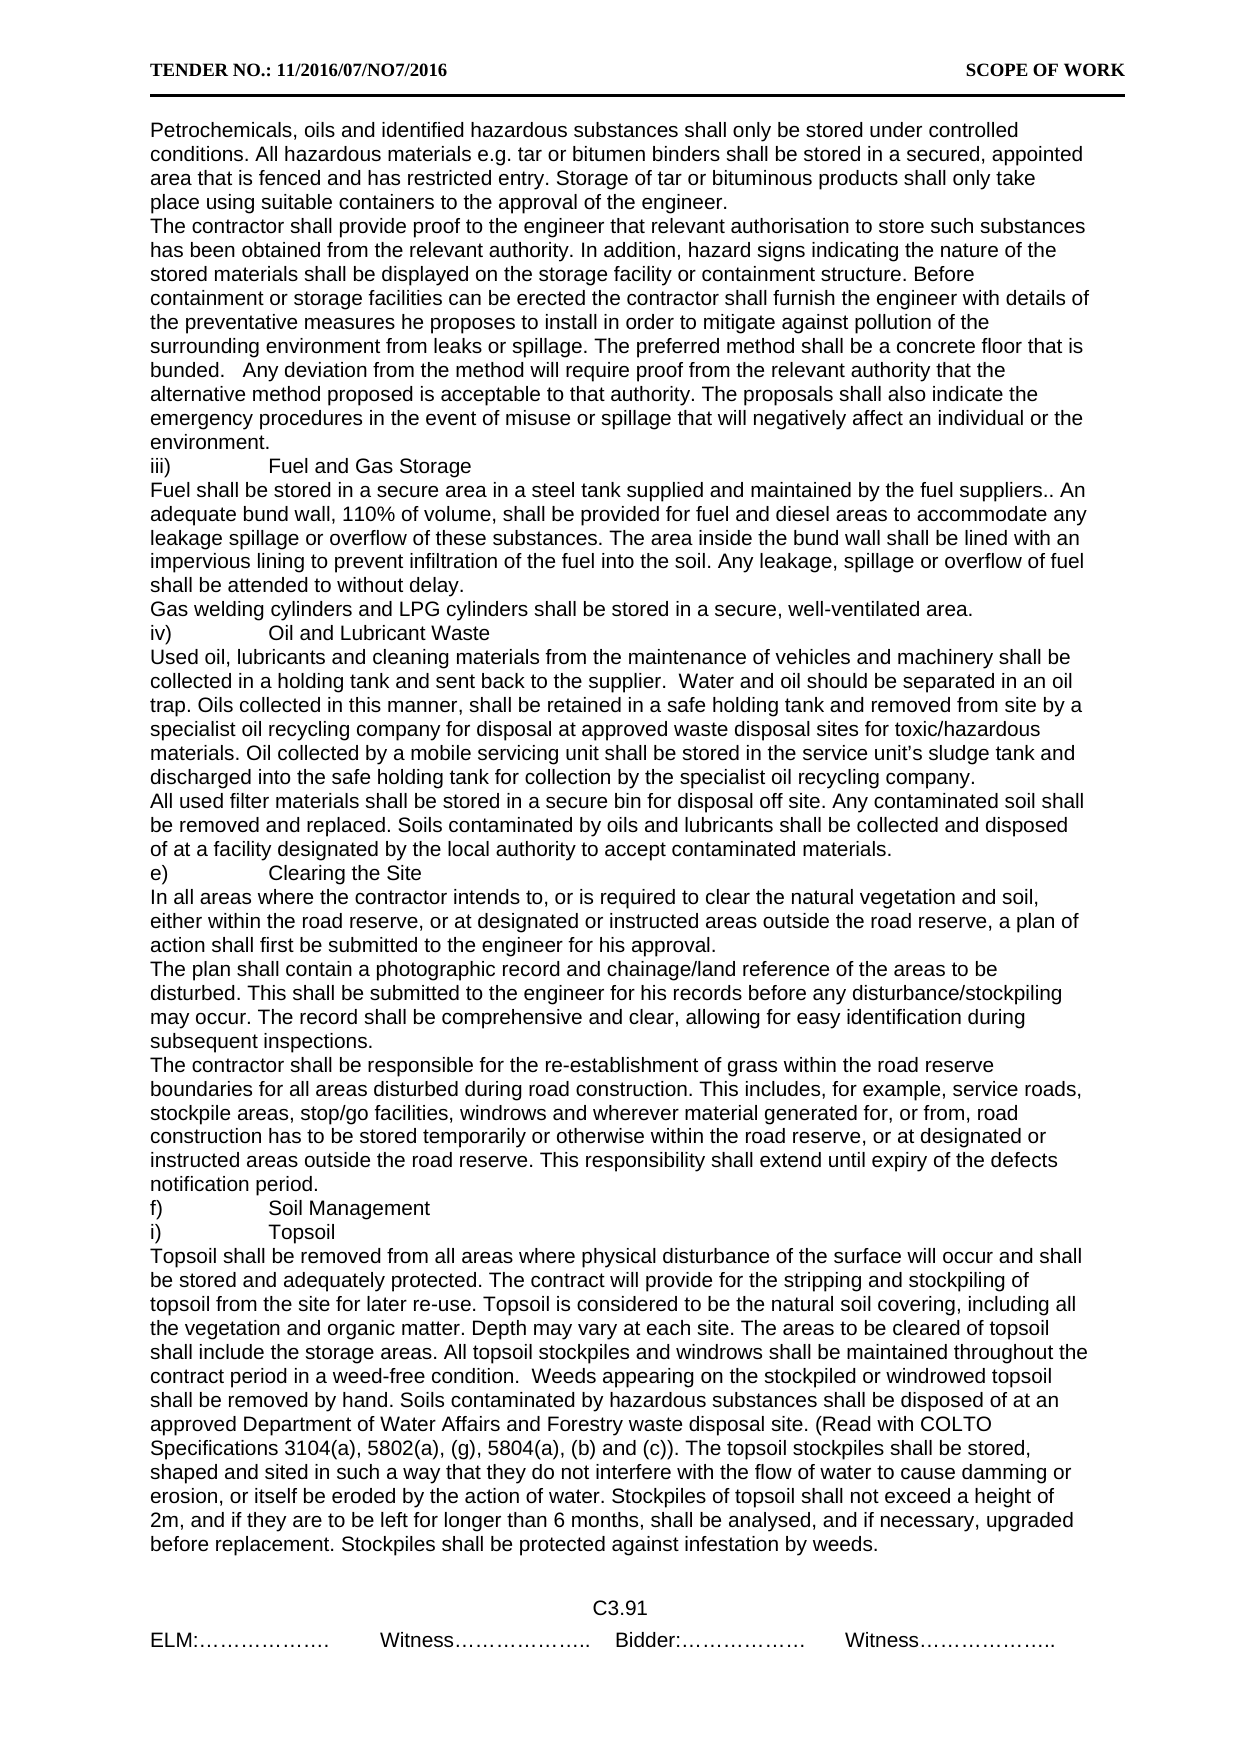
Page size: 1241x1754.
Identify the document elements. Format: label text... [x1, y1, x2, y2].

text The plan shall contain a photographic record and chainage/land reference of the areas to be disturbed. This shall be submitted to the engineer for his records before any disturbance/stockpiling may occur. The record shall be comprehensive and clear, allowing for easy identification during subsequent inspections. [150, 957, 1090, 1052]
text Topsoil shall be removed from all areas where physical disturbance of the surface will occur and shall be stored and adequately protected. The contract will provide for the stripping and stockpiling of topsoil from the site for later re-use. Topsoil is considered to be the natural soil covering, including all the vegetation and organic matter. Depth may vary at each site. The areas to be cleared of topsoil shall include the storage areas. All topsoil stockpiles and windrows shall be maintained throughout the contract period in a weed-free condition. Weeds appearing on the stockpiled or windrowed topsoil shall be removed by hand. Soils contaminated by hazardous substances shall be disposed of at an approved Department of Water Affairs and Forestry waste disposal site. (Read with COLTO Specifications 3104(a), 5802(a), (g), 5804(a), (b) and (c)). The topsoil stockpiles shall be stored, shaped and sited in such a way that they do not interfere with the flow of water to cause damming or erosion, or itself be eroded by the action of water. Stockpiles of topsoil shall not exceed a height of 2m, and if they are to be left for longer than 6 months, shall be analysed, and if necessary, upgraded before replacement. Stockpiles shall be protected against infestation by weeds. [150, 1244, 1090, 1556]
text iii) Fuel and Gas Storage [150, 453, 1090, 477]
text In all areas where the contractor intends to, or is required to clear the natural vegetation and soil, either within the road reserve, or at designated or instructed areas outside the road reserve, a plan of action shall first be submitted to the engineer for his approval. [150, 885, 1090, 957]
text Petrochemicals, oils and identified hazardous substances shall only be stored under controlled conditions. All hazardous materials e.g. tar or bitumen binders shall be stored in a secured, appointed area that is fenced and has restricted entry. Storage of tar or bituminous products shall only take place using suitable containers to the approval of the engineer. [150, 118, 1090, 214]
text e) Clearing the Site [150, 861, 1090, 885]
text The contractor shall be responsible for the re-establishment of grass within the road reserve boundaries for all areas disturbed during road construction. This includes, for example, service roads, stockpile areas, stop/go facilities, windrows and wherever material generated for, or from, road construction has to be stored temporarily or otherwise within the road reserve, or at designated or instructed areas outside the road reserve. This responsibility shall extend until expiry of the defects notification period. [150, 1052, 1090, 1196]
text Gas welding cylinders and LPG cylinders shall be stored in a secure, well-ventilated area. [150, 597, 1090, 621]
text The contractor shall provide proof to the engineer that relevant authorisation to store such substances has been obtained from the relevant authority. In addition, hazard signs indicating the nature of the stored materials shall be displayed on the storage facility or containment structure. Before containment or storage facilities can be erected the contractor shall furnish the engineer with details of the preventative measures he proposes to install in order to mitigate against pollution of the surrounding environment from leaks or spillage. The preferred method shall be a concrete floor that is bunded. Any deviation from the method will require proof from the relevant authority that the alternative method proposed is acceptable to that authority. The proposals shall also indicate the emergency procedures in the event of misuse or spillage that will negatively affect an individual or the environment. [150, 214, 1090, 453]
text f) Soil Management [150, 1196, 1090, 1220]
text Used oil, lubricants and cleaning materials from the maintenance of vehicles and machinery shall be collected in a holding tank and sent back to the supplier. Water and oil should be separated in an oil trap. Oils collected in this manner, shall be retained in a safe holding tank and removed from site by a specialist oil recycling company for disposal at approved waste disposal sites for toxic/hazardous materials. Oil collected by a mobile servicing unit shall be stored in the service unit’s sludge tank and discharged into the safe holding tank for collection by the specialist oil recycling company. [150, 645, 1090, 789]
text iv) Oil and Lubricant Waste [150, 621, 1090, 645]
text Fuel shall be stored in a secure area in a steel tank supplied and maintained by the fuel suppliers.. An adequate bund wall, 110% of volume, shall be provided for fuel and diesel areas to accommodate any leakage spillage or overflow of these substances. The area inside the bund wall shall be lined with an impervious lining to prevent infiltration of the fuel into the soil. Any leakage, spillage or overflow of fuel shall be attended to without delay. [150, 477, 1090, 597]
text All used filter materials shall be stored in a secure bin for disposal off site. Any contaminated soil shall be removed and replaced. Soils contaminated by oils and lubricants shall be collected and disposed of at a facility designated by the local authority to accept contaminated materials. [150, 789, 1090, 861]
text i) Topsoil [150, 1220, 1090, 1244]
